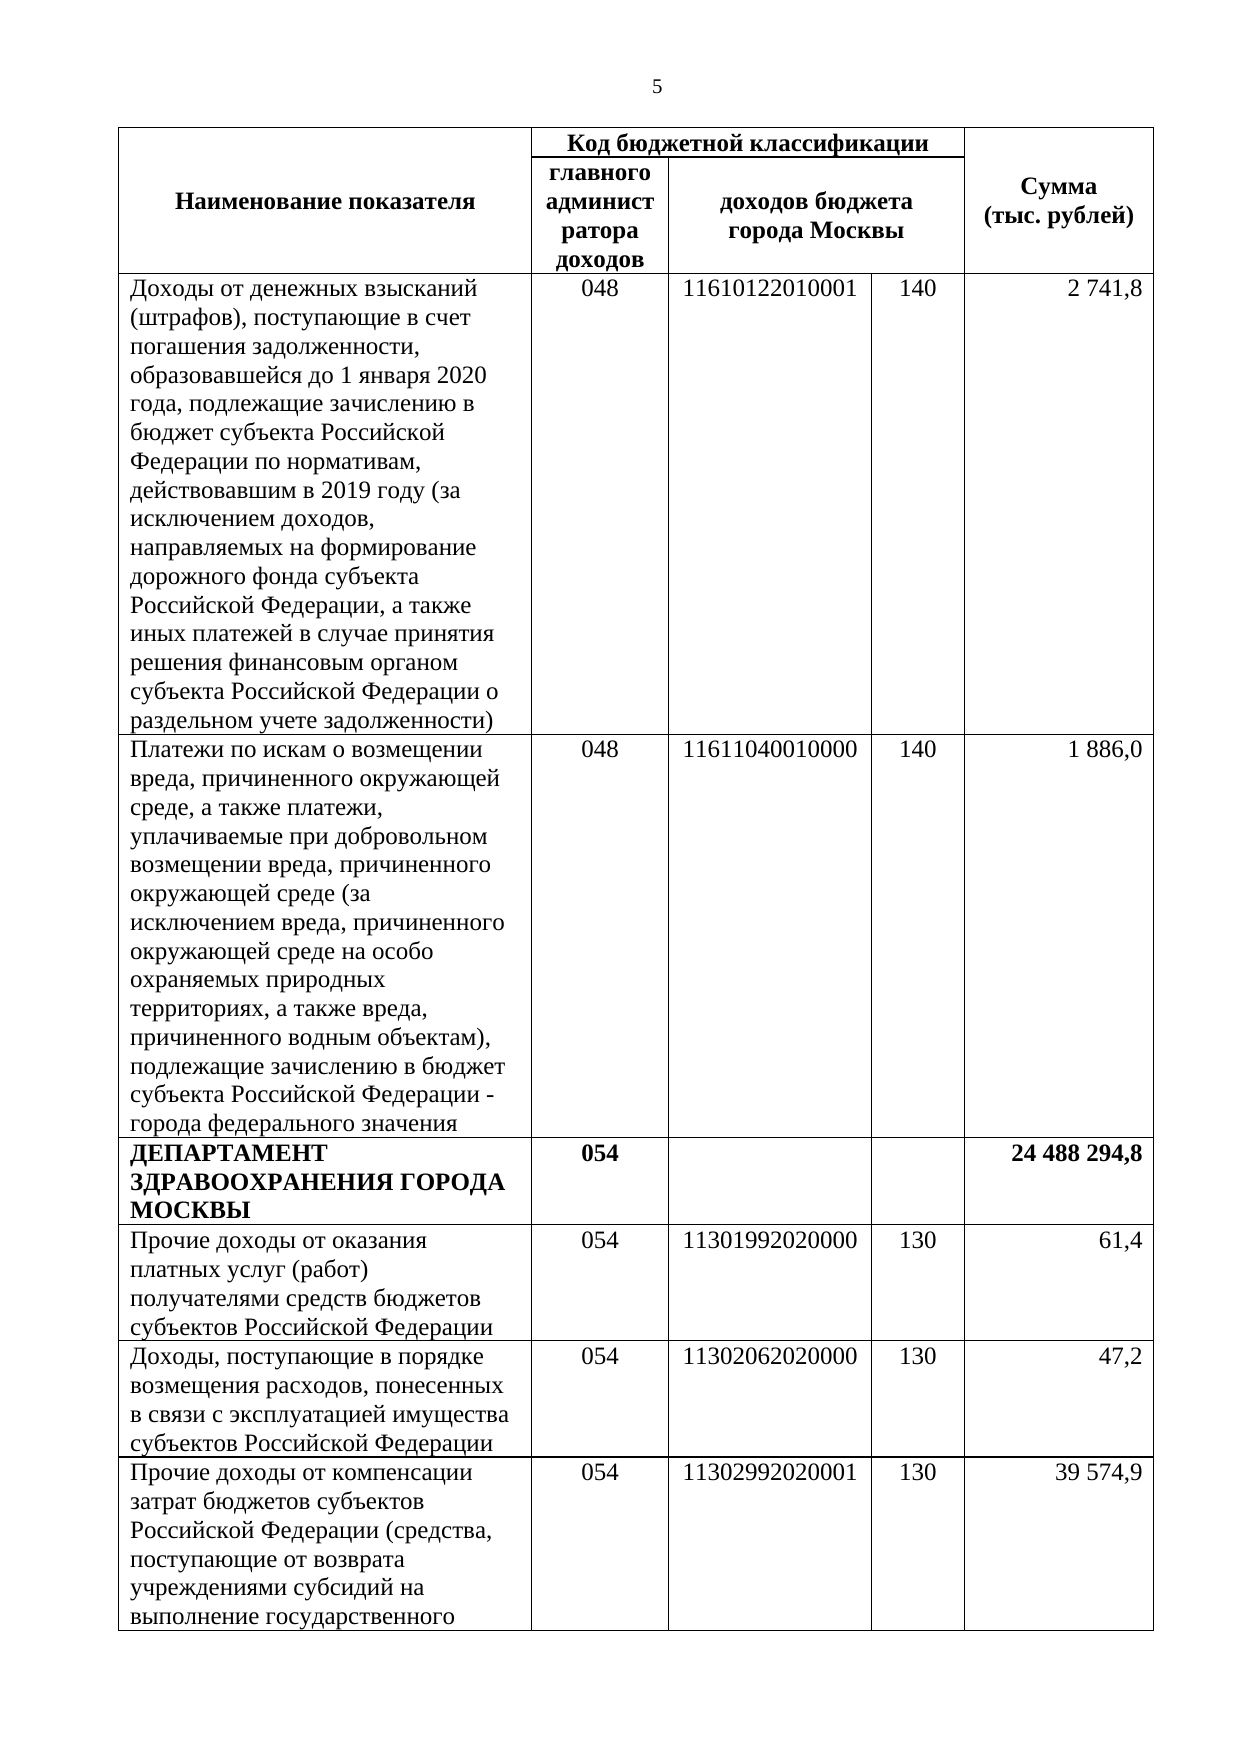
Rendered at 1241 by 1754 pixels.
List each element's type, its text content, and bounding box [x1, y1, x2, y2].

table_cell Доходы, поступающие в порядке возмещения расходов, понесенных в связи с эксплуатацией имущества субъектов Российской Федерации [119, 1341, 531, 1456]
table_cell 11610122010001 [669, 274, 871, 733]
table_cell 1 886,0 [965, 735, 1153, 1137]
table_cell ДЕПАРТАМЕНТ ЗДРАВООХРАНЕНИЯ ГОРОДА МОСКВЫ [119, 1138, 531, 1224]
table_cell 11302992020001 [669, 1458, 871, 1630]
table_cell 054 [532, 1341, 668, 1456]
table_cell 24 488 294,8 [965, 1138, 1153, 1224]
table_cell 048 [532, 274, 668, 733]
table_cell 2 741,8 [965, 274, 1153, 733]
table_cell Доходы от денежных взысканий (штрафов), поступающие в счет погашения задолженности, образовавшейся до 1 января 2020 года, подлежащие зачислению в бюджет субъекта Российской Федерации по нормативам, действовавшим в 2019 году (за исключением доходов, направляемых на формирование дорожного фонда субъекта Российской Федерации, а также иных платежей в случае принятия решения финансовым органом субъекта Российской Федерации о раздельном учете задолженности) [119, 274, 531, 733]
table_cell 054 [532, 1138, 668, 1224]
table_cell Прочие доходы от оказания платных услуг (работ) получателями средств бюджетов субъектов Российской Федерации [119, 1225, 531, 1340]
table_cell [872, 1138, 964, 1224]
table_cell [669, 1138, 871, 1224]
table_cell 11302062020000 [669, 1341, 871, 1456]
table_cell Платежи по искам о возмещении вреда, причиненного окружающей среде, а также платежи, уплачиваемые при добровольном возмещении вреда, причиненного окружающей среде (за исключением вреда, причиненного окружающей среде на особо охраняемых природных территориях, а также вреда, причиненного водным объектам), подлежащие зачислению в бюджет субъекта Российской Федерации - города федерального значения [119, 735, 531, 1137]
table_cell 140 [872, 274, 964, 733]
table_cell 048 [532, 735, 668, 1137]
table_header Код бюджетной классификации [532, 128, 964, 156]
table_cell 11611040010000 [669, 735, 871, 1137]
table_cell 054 [532, 1225, 668, 1340]
table_cell главного администратора доходов [532, 158, 668, 272]
table_cell 39 574,9 [965, 1458, 1153, 1630]
table_cell 47,2 [965, 1341, 1153, 1456]
table_cell 11301992020000 [669, 1225, 871, 1340]
table_cell 140 [872, 735, 964, 1137]
table_cell 130 [872, 1225, 964, 1340]
table_cell 61,4 [965, 1225, 1153, 1340]
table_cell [119, 1458, 531, 1630]
table_cell 130 [872, 1341, 964, 1456]
table_cell 054 [532, 1458, 668, 1630]
table_cell 130 [872, 1458, 964, 1630]
table_header Сумма (тыс. рублей) [965, 128, 1153, 272]
table_cell доходов бюджета города Москвы [669, 158, 964, 272]
table_header Наименование показателя [119, 128, 531, 272]
